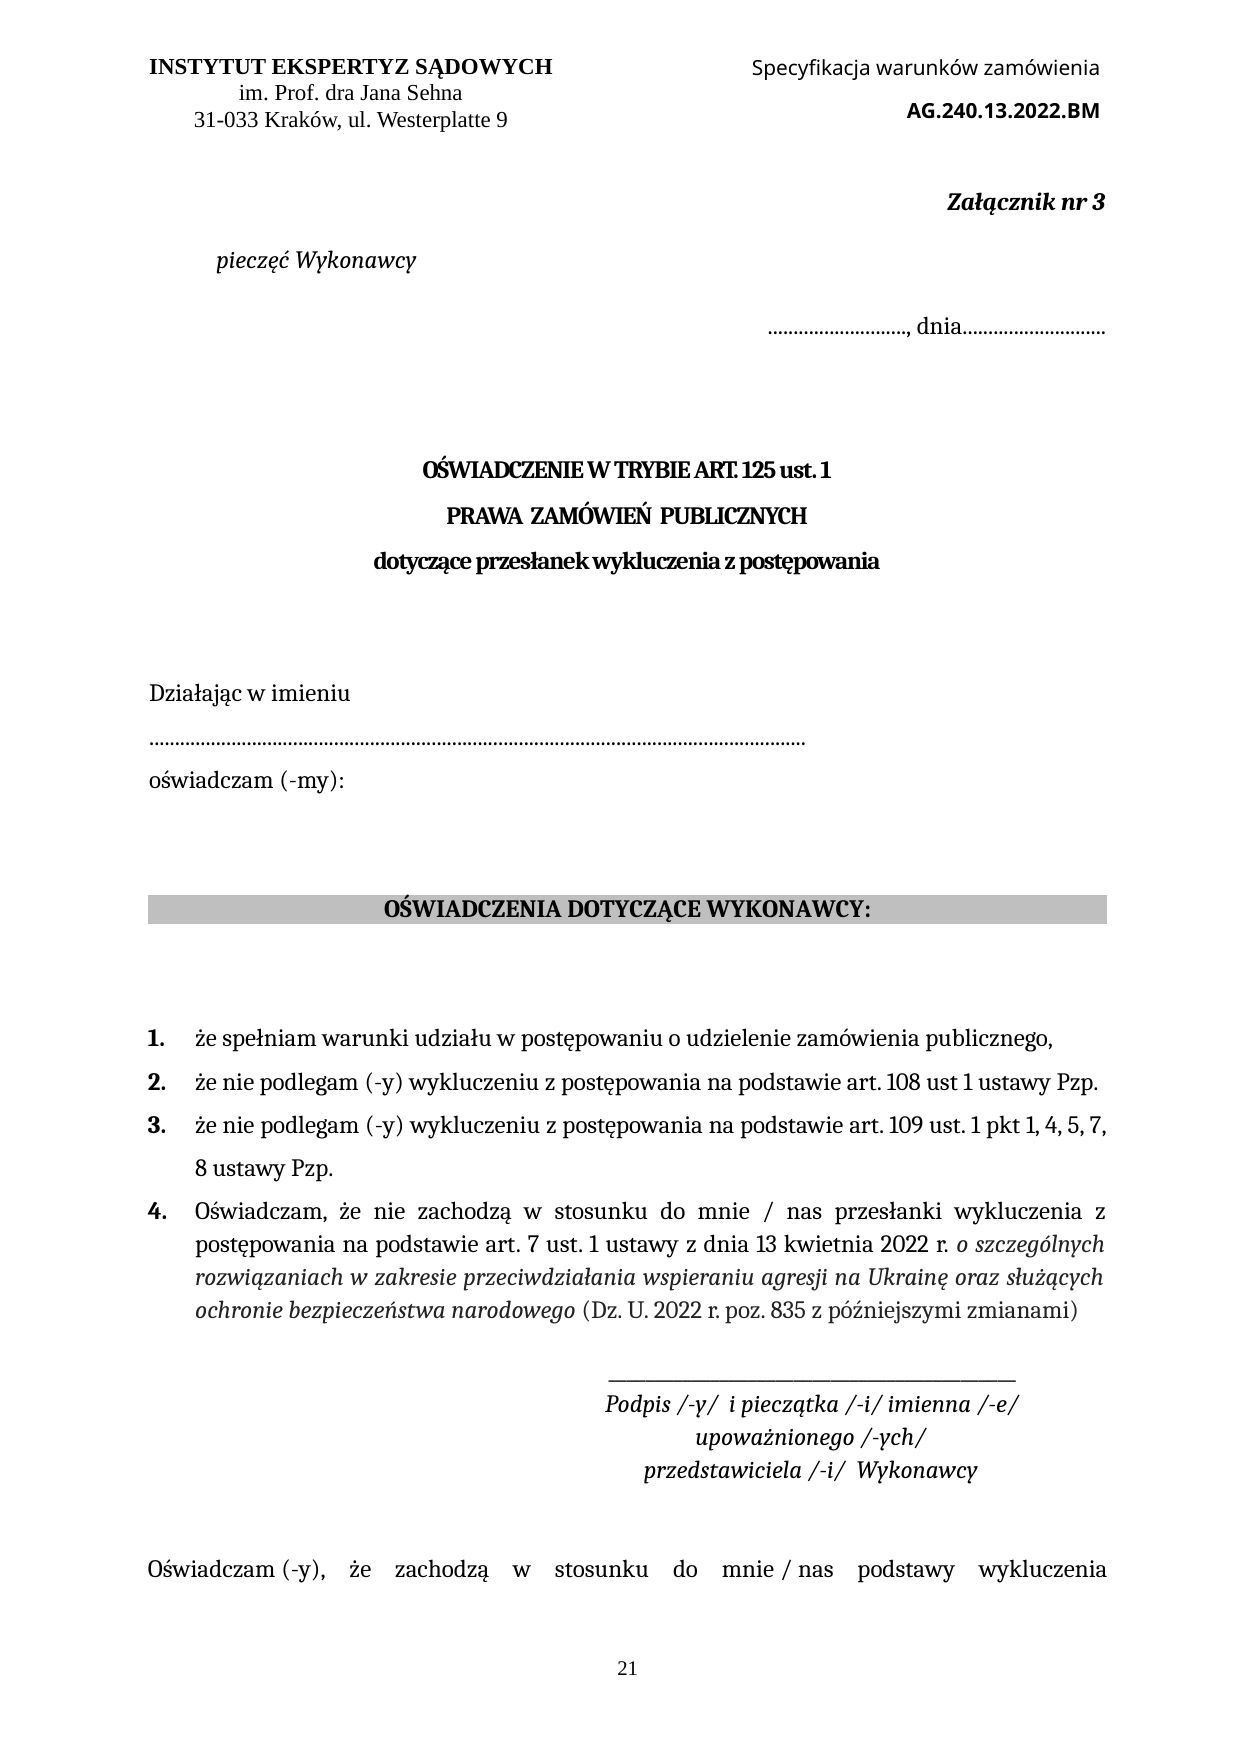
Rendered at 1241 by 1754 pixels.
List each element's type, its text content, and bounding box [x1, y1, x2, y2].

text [148, 1555, 1107, 1584]
list oświadczam (-my): [149, 766, 1107, 794]
text Podpis /-y/ i pieczątka /-i/ imienna /-e/ [516, 1390, 1107, 1419]
text PRAWA ZAMÓWIEŃ PUBLICZNYCH [148, 502, 1107, 531]
table_header pieczęć Wykonawcy [155, 233, 480, 279]
list że nie podlegam (-y) wykluczeniu z postępowania na podstawie art. 108 ust 1 ustawy Pzp. [148, 1067, 1107, 1096]
list że nie podlegam (-y) wykluczeniu z postępowania na podstawie art. 109 ust. 1 pkt 1, 4, 5, 7, 8 ustawy Pzp. [148, 1111, 1107, 1182]
list Działając w imieniu [149, 679, 1107, 708]
text OŚWIADCZENIE W TRYBIE ART. 125 ust. 1 [148, 456, 1107, 485]
text upoważnionego /-ych/ [516, 1423, 1107, 1452]
text dotyczące przesłanek wykluczenia z postępowania [148, 547, 1107, 576]
text OŚWIADCZENIA DOTYCZĄCE WYKONAWCY: [148, 895, 1107, 924]
subtitle Załącznik nr 3 [148, 188, 1107, 216]
text ____________________________________________ [516, 1329, 1107, 1386]
list że spełniam warunki udziału w postępowaniu o udzielenie zamówienia publicznego, [148, 1024, 1107, 1053]
list ................................................................................................................................ [149, 722, 1107, 751]
text ..........................., dnia............................ [148, 312, 1107, 340]
list Oświadczam, że nie zachodzą w stosunku do mnie / nas przesłanki wykluczenia z postępowania na podstawie art. 7 ust. 1 ustawy z dnia 13 kwietnia 2022 r. o szczególnych rozwiązaniach w zakresie przeciwdziałania wspieraniu agresji na Ukrainę oraz służących ochronie bezpieczeństwa narodowego (Dz. U. 2022 r. poz. 835 z późniejszymi zmianami) [148, 1197, 1107, 1325]
text przedstawiciela /-i/ Wykonawcy [516, 1456, 1107, 1485]
